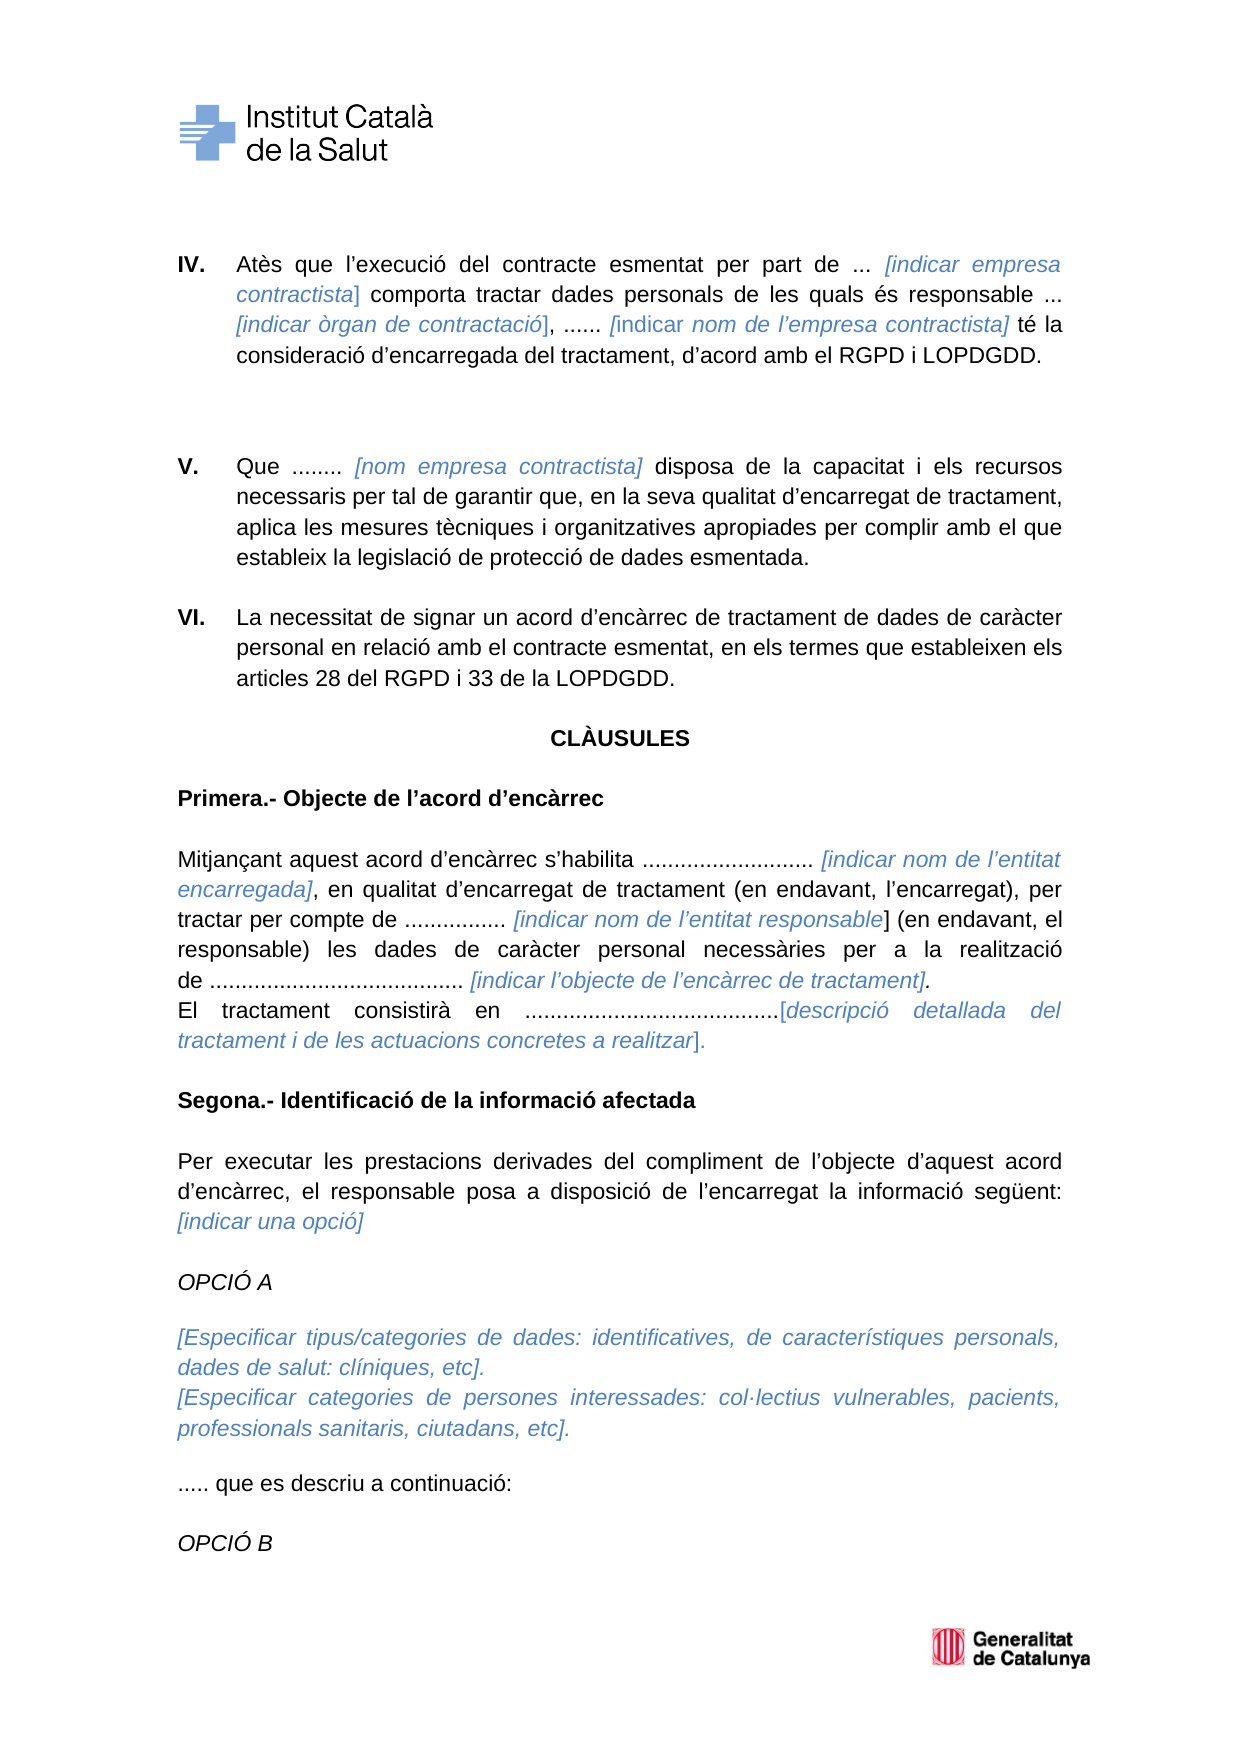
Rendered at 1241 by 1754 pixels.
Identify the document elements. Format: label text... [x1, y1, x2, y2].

text ..... que es descriu a continuació: [177, 1470, 1063, 1496]
text Per executar les prestacions derivades del compliment de l’objecte d’aquest acord d’encàrrec, el responsable posa a disposició de l’encarregat la informació següent: [indicar una opció] [177, 1148, 1063, 1235]
list Atès que l’execució del contracte esmentat per part de ... [indicar empresa contractista] comporta tractar dades personals de les quals és responsable ... [indicar òrgan de contractació], ...... [indicar nom de l’empresa contractista] té la consideració d’encarregada del tractament, d’acord amb el RGPD i LOPDGDD. [177, 251, 1063, 368]
list La necessitat de signar un acord d’encàrrec de tractament de dades de caràcter personal en relació amb el contracte esmentat, en els termes que estableixen els articles 28 del RGPD i 33 de la LOPDGDD. [177, 604, 1063, 691]
text Primera.- Objecte de l’acord d’encàrrec [177, 785, 1063, 812]
text OPCIÓ A [177, 1269, 1063, 1295]
picture [177, 100, 437, 167]
text Segona.- Identificació de la informació afectada [177, 1087, 1063, 1114]
text Mitjançant aquest acord d’encàrrec s’habilita ........................... [indicar nom de l’entitat encarregada], en qualitat d’encarregat de tractament (en endavant, l’encarregat), per tractar per compte de ................ [indicar nom de l’entitat responsable] (en endavant, el responsable) les dades de caràcter personal necessàries per a la realització de ........................................ [indicar l’objecte de l’encàrrec de tractament]. [177, 846, 1063, 993]
text OPCIÓ B [177, 1530, 1063, 1557]
picture [893, 1621, 1129, 1674]
text CLÀUSULES [177, 725, 1063, 751]
list Que ........ [nom empresa contractista] disposa de la capacitat i els recursos necessaris per tal de garantir que, en la seva qualitat d’encarregat de tractament, aplica les mesures tècniques i organitzatives apropiades per complir amb el que estableix la legislació de protecció de dades esmentada. [177, 453, 1063, 570]
text [Especificar tipus/categories de dades: identificatives, de característiques personals, dades de salut: clíniques, etc]. [177, 1324, 1063, 1381]
text [Especificar categories de persones interessades: col·lectius vulnerables, pacients, professionals sanitaris, ciutadans, etc]. [177, 1384, 1063, 1441]
text El tractament consistirà en ........................................[descripció detallada del tractament i de les actuacions concretes a realitzar]. [177, 997, 1063, 1053]
